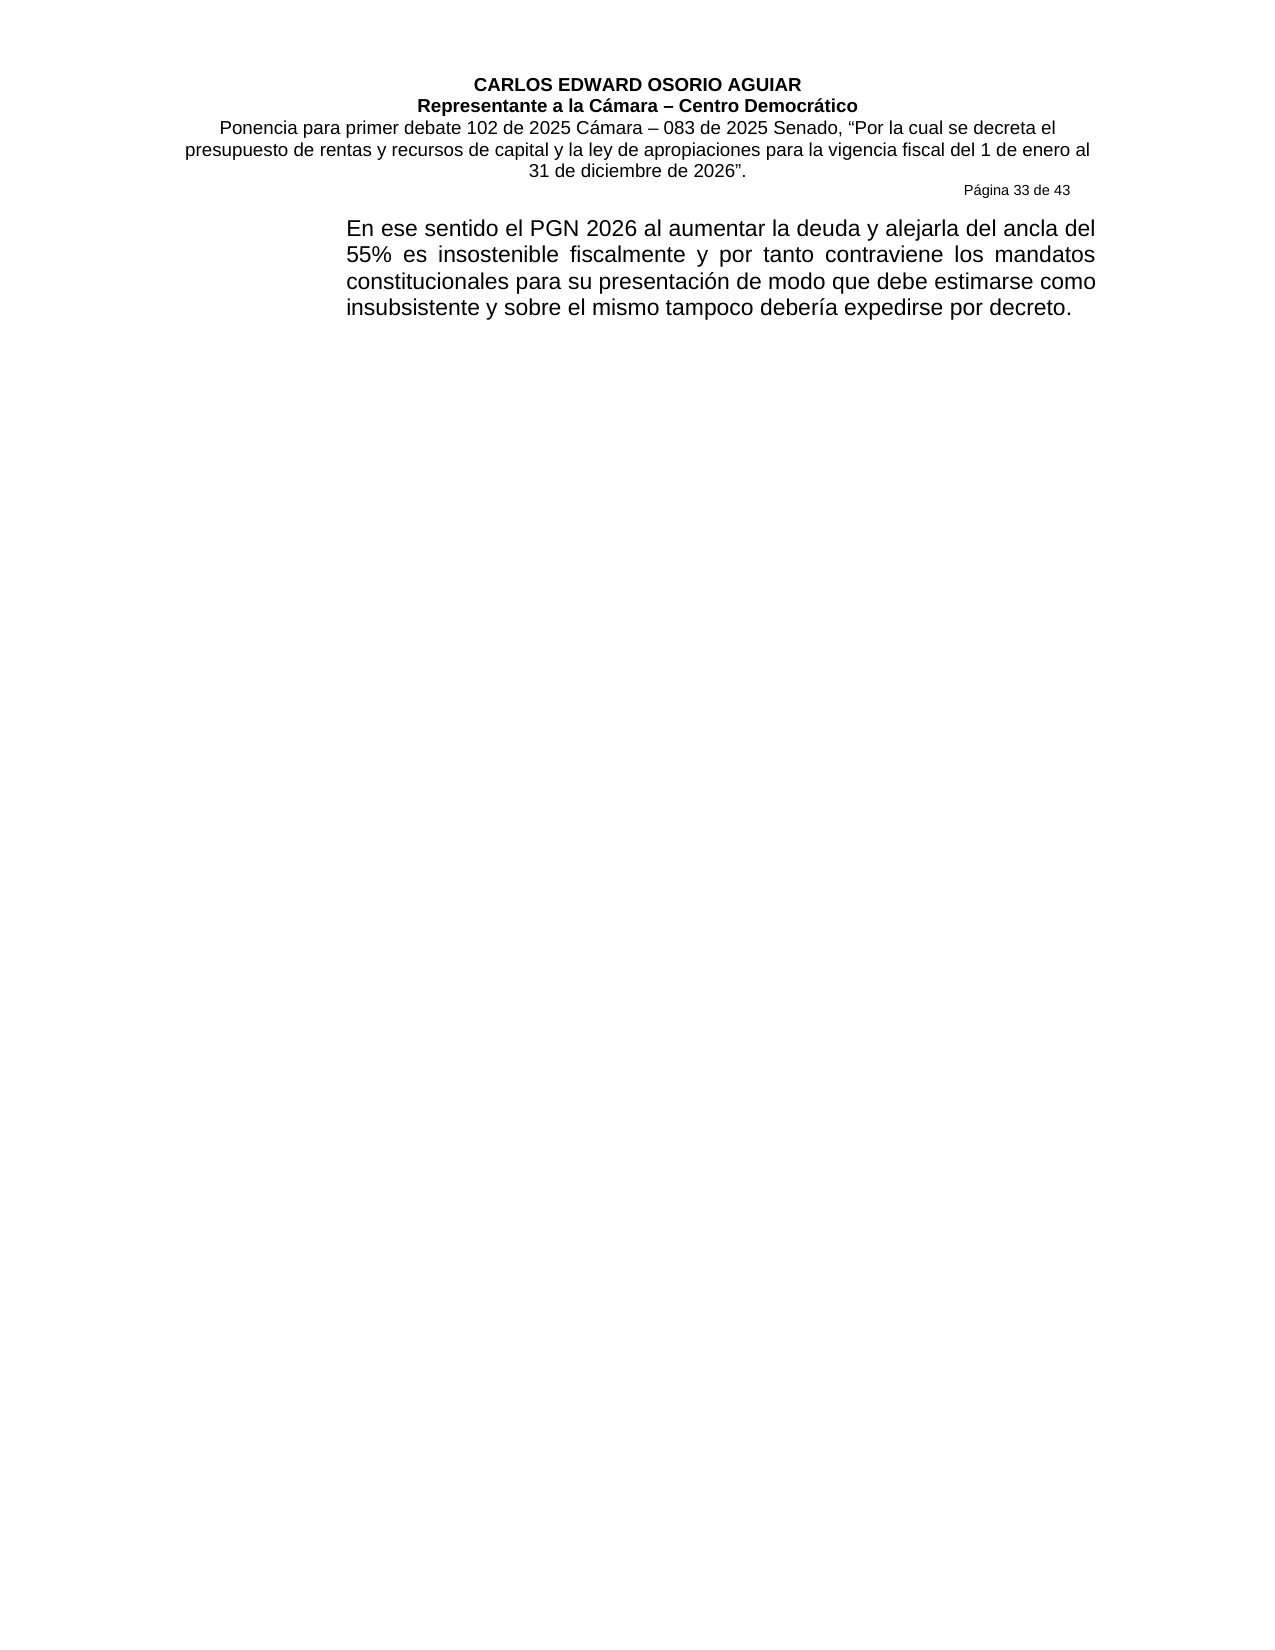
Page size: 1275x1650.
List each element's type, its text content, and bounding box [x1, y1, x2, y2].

text En ese sentido el PGN 2026 al aumentar la deuda y alejarla del ancla del 55% es insostenible fiscalmente y por tanto contraviene los mandatos constitucionales para su presentación de modo que debe estimarse como insubsistente y sobre el mismo tampoco debería expedirse por decreto. [346, 215, 1096, 321]
